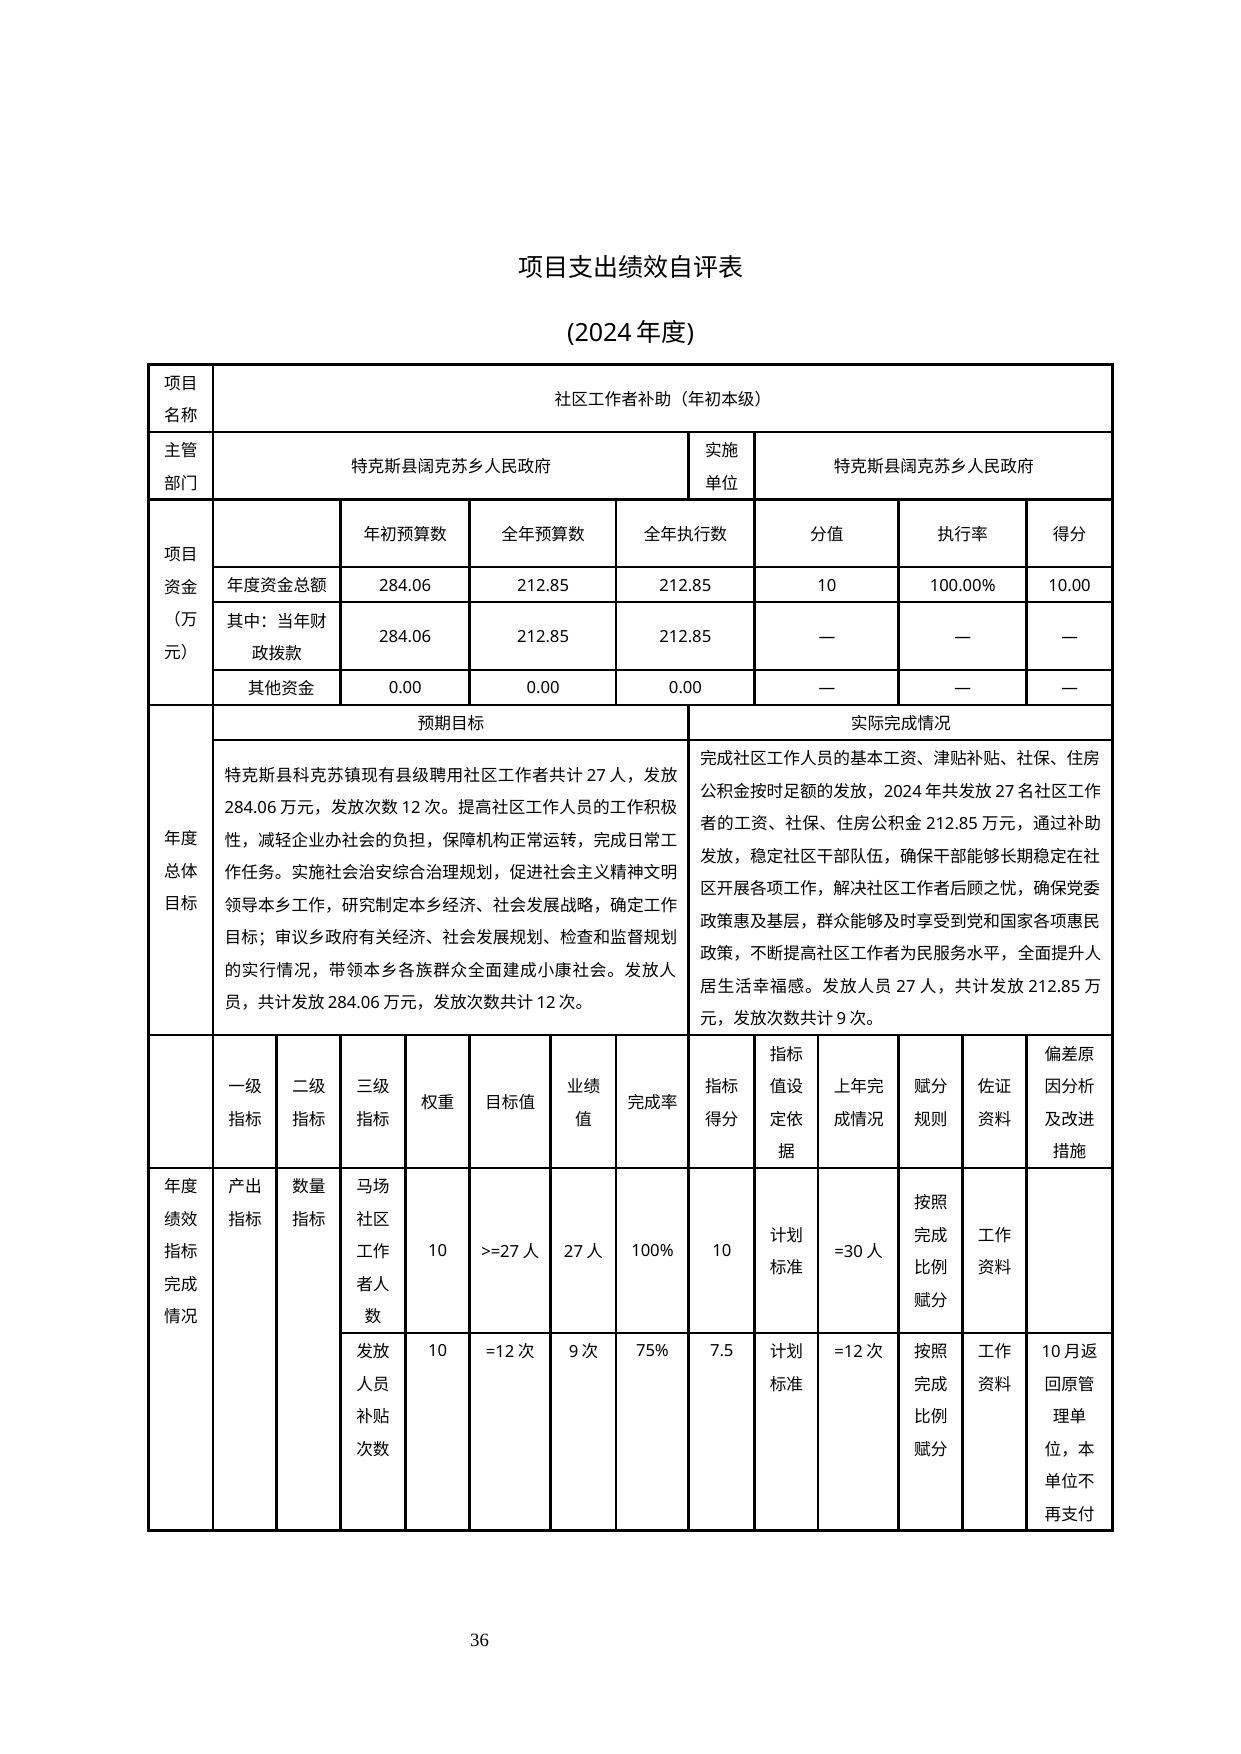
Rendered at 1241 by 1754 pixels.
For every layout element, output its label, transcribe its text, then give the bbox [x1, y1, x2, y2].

table_cell 指标值设定依据 [756, 1036, 817, 1166]
table_cell 佐证资料 [964, 1036, 1025, 1166]
table_cell 工作资料 [964, 1334, 1025, 1529]
table_cell 10.00 [1028, 568, 1111, 601]
table_cell 27人 [552, 1169, 615, 1331]
table_cell (2024年度) [148, 298, 1112, 363]
table_cell 100% [617, 1169, 687, 1331]
table_cell 年度绩效指标完成情况 [150, 1169, 212, 1529]
table_cell 284.06 [342, 568, 468, 601]
table_cell 执行率 [900, 501, 1025, 566]
table_cell 按照完成比例赋分 [900, 1169, 961, 1331]
table_cell 预期目标 [214, 706, 687, 739]
table_cell 年度资金总额 [214, 568, 339, 601]
table_cell 其他资金 [214, 671, 339, 703]
table_cell 三级指标 [342, 1036, 404, 1166]
table_cell 权重 [407, 1036, 468, 1166]
table_cell 按照完成比例赋分 [900, 1334, 961, 1529]
table_cell 上年完成情况 [819, 1036, 897, 1166]
table_cell 分值 [756, 501, 897, 566]
table_cell 10 [407, 1169, 468, 1331]
table_cell 计划标准 [756, 1169, 817, 1331]
table_header 项目支出绩效自评表 [148, 233, 1112, 298]
table_cell 全年执行数 [617, 501, 753, 566]
table_cell 发放人员补贴次数 [342, 1334, 404, 1529]
table_cell [214, 501, 339, 566]
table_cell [1028, 1334, 1111, 1529]
table_cell — [1028, 671, 1111, 703]
table_cell 马场社区工作者人数 [342, 1169, 404, 1331]
table_cell 社区工作者补助（年初本级） [214, 366, 1111, 431]
table_cell 0.00 [617, 671, 753, 703]
table_cell 项目名称 [150, 366, 212, 431]
table_cell =30人 [819, 1169, 897, 1331]
table_cell 284.06 [342, 603, 468, 668]
table_cell 目标值 [471, 1036, 549, 1166]
table_cell 7.5 [690, 1334, 753, 1529]
table_cell 实际完成情况 [690, 706, 1111, 739]
table_cell 全年预算数 [471, 501, 615, 566]
table_cell 212.85 [617, 568, 753, 601]
table_cell — [900, 603, 1025, 668]
table_cell — [756, 603, 897, 668]
table_cell 75% [617, 1334, 687, 1529]
table_cell 10 [407, 1334, 468, 1529]
table_cell 完成社区工作人员的基本工资、津贴补贴、社保、住房公积金按时足额的发放，2024年共发放27名社区工作者的工资、社保、住房公积金212.85万元，通过补助发放，稳定社区干部队伍，确保干部能够长期稳定在社区开展各项工作，解决社区工作者后顾之忧，确保党委政策惠及基层，群众能够及时享受到党和国家各项惠民政策，不断提高社区工作者为民服务水平，全面提升人居生活幸福感。发放人员27人，共计发放212.85万元，发放次数共计9次。 [690, 741, 1111, 1034]
table_cell =12次 [819, 1334, 897, 1529]
table_cell 项目资金（万元） [150, 501, 212, 703]
table_cell 产出指标 [214, 1169, 275, 1529]
table_cell [1028, 1169, 1111, 1331]
table_cell 二级指标 [278, 1036, 339, 1166]
table_cell 数量指标 [278, 1169, 339, 1529]
table_cell 年初预算数 [342, 501, 468, 566]
table_cell 212.85 [471, 568, 615, 601]
table_cell 特克斯县阔克苏乡人民政府 [756, 433, 1111, 498]
table_cell 特克斯县科克苏镇现有县级聘用社区工作者共计27人，发放284.06万元，发放次数12次。提高社区工作人员的工作积极性，减轻企业办社会的负担，保障机构正常运转，完成日常工作任务。实施社会治安综合治理规划，促进社会主义精神文明领导本乡工作，研究制定本乡经济、社会发展战略，确定工作目标；审议乡政府有关经济、社会发展规划、检查和监督规划的实行情况，带领本乡各族群众全面建成小康社会。发放人员，共计发放284.06万元，发放次数共计12次。 [214, 741, 687, 1034]
table_cell 一级指标 [214, 1036, 275, 1166]
table_cell — [900, 671, 1025, 703]
table_cell 主管部门 [150, 433, 212, 498]
table_cell 212.85 [617, 603, 753, 668]
table_cell =12次 [471, 1334, 549, 1529]
table_cell — [1028, 603, 1111, 668]
table_cell 10 [690, 1169, 753, 1331]
table_cell — [756, 671, 897, 703]
table_cell 得分 [1028, 501, 1111, 566]
table_cell 年度总体目标 [150, 706, 212, 1034]
table_cell 计划标准 [756, 1334, 817, 1529]
table_cell 赋分规则 [900, 1036, 961, 1166]
table_cell 10 [756, 568, 897, 601]
table_cell 100.00% [900, 568, 1025, 601]
table_cell 指标得分 [690, 1036, 753, 1166]
table_cell [150, 1036, 212, 1166]
table_cell 9次 [552, 1334, 615, 1529]
table_cell 0.00 [471, 671, 615, 703]
table_cell >=27人 [471, 1169, 549, 1331]
table_cell 业绩值 [552, 1036, 615, 1166]
table_cell 实施单位 [690, 433, 753, 498]
table_cell 特克斯县阔克苏乡人民政府 [214, 433, 687, 498]
table_cell 其中：当年财政拨款 [214, 603, 339, 668]
table_cell 212.85 [471, 603, 615, 668]
table_cell 工作资料 [964, 1169, 1025, 1331]
table_cell 0.00 [342, 671, 468, 703]
table_cell 完成率 [617, 1036, 687, 1166]
table_cell 偏差原因分析及改进措施 [1028, 1036, 1111, 1166]
